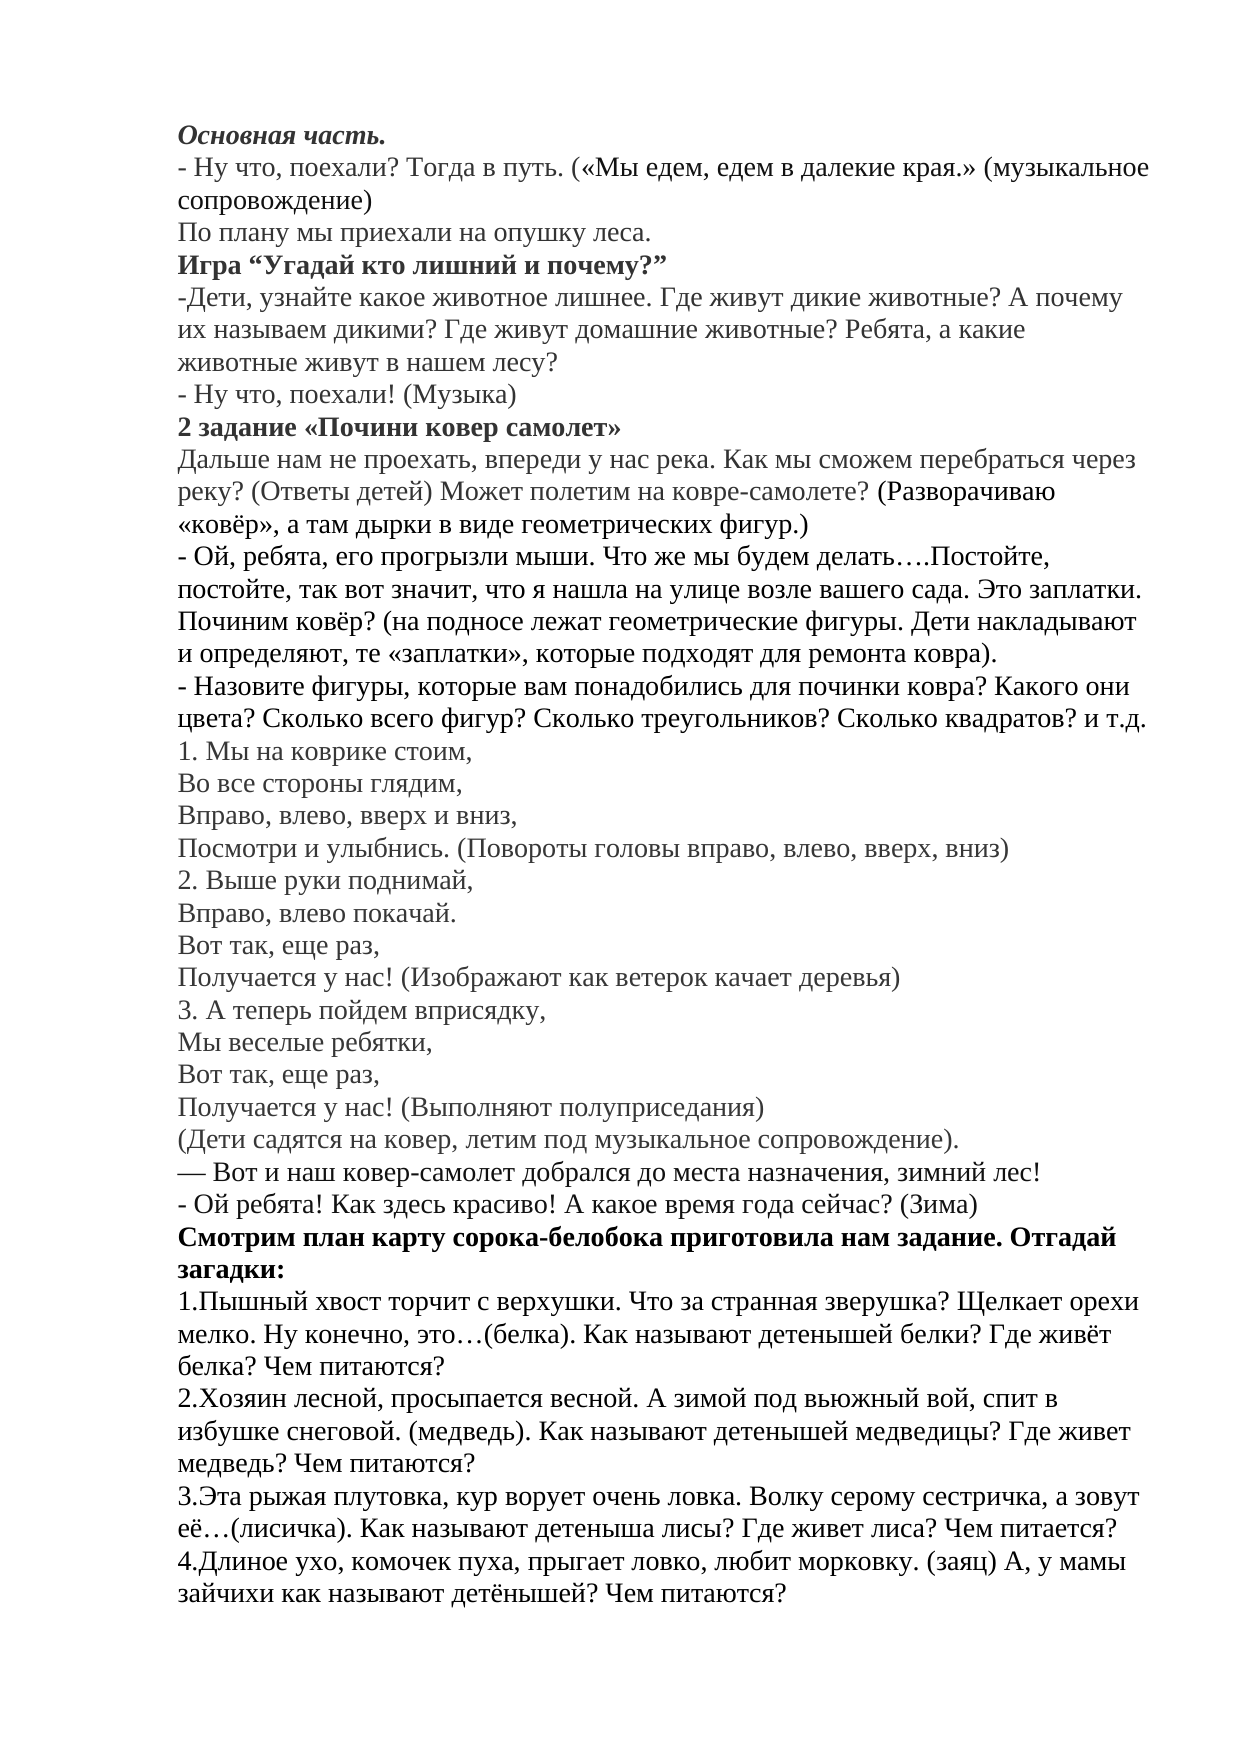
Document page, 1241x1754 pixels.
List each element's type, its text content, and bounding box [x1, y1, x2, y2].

text 2.Хозяин лесной, просыпается весной. А зимой под вьюжный вой, спит в избушке снеговой. (медведь). Как называют детенышей медведицы? Где живет медведь? Чем питаются? [177, 1382, 1152, 1479]
text 2 задание «Почини ковер самолет» [177, 410, 1152, 442]
text Смотрим план карту сорока-белобока приготовила нам задание. Отгадай загадки: [177, 1219, 1152, 1284]
text - Ой, ребята, его прогрызли мыши. Что же мы будем делать….Постойте, постойте, так вот значит, что я нашла на улице возле вашего сада. Это заплатки. Починим ковёр? (на подносе лежат геометрические фигуры. Дети накладывают и определяют, те «заплатки», которые подходят для ремонта ковра). [177, 539, 1152, 669]
text 3. А теперь пойдем вприсядку, Мы веселые ребятки, Вот так, еще раз, Получается у нас! (Выполняют полуприседания) [177, 993, 1152, 1122]
text - Ой ребята! Как здесь красиво! А какое время года сейчас? (Зима) [177, 1187, 1152, 1219]
text — Вот и наш ковер-самолет добрался до места назначения, зимний лес! [177, 1155, 1152, 1187]
text - Ну что, поехали? Тогда в путь. («Мы едем, едем в далекие края.» (музыкальное сопровождение) [177, 151, 1152, 215]
text Основная часть. [177, 118, 1152, 151]
text 1.Пышный хвост торчит с верхушки. Что за странная зверушка? Щелкает орехи мелко. Ну конечно, это…(белка). Как называют детенышей белки? Где живёт белка? Чем питаются? [177, 1284, 1152, 1382]
text -Дети, узнайте какое животное лишнее. Где живут дикие животные? А почему их называем дикими? Где живут домашние животные? Ребята, а какие животные живут в нашем лесу? [177, 280, 1152, 377]
text 3.Эта рыжая плутовка, кур ворует очень ловка. Волку серому сестричка, а зовут её…(лисичка). Как называют детеныша лисы? Где живет лиса? Чем питается? [177, 1479, 1152, 1543]
text 1. Мы на коврике стоим, Во все стороны глядим, Вправо, влево, вверх и вниз, Посмотри и улыбнись. (Повороты головы вправо, влево, вверх, вниз) [177, 734, 1152, 863]
text - Ну что, поехали! (Музыка) [177, 377, 1152, 410]
text 4.Длиное ухо, комочек пуха, прыгает ловко, любит морковку. (заяц) А, у мамы зайчихи как называют детёнышей? Чем питаются? [177, 1543, 1152, 1608]
text Дальше нам не проехать, впереди у нас река. Как мы сможем перебраться через реку? (Ответы детей) Может полетим на ковре-самолете? (Разворачиваю «ковёр», а там дырки в виде геометрических фигур.) [177, 442, 1152, 539]
text (Дети садятся на ковер, летим под музыкальное сопровождение). [177, 1122, 1152, 1155]
text 2. Выше руки поднимай, Вправо, влево покачай. Вот так, еще раз, Получается у нас! (Изображают как ветерок качает деревья) [177, 863, 1152, 993]
text Игра “Угадай кто лишний и почему?” [177, 248, 1152, 280]
text По плану мы приехали на опушку леса. [177, 215, 1152, 248]
text - Назовите фигуры, которые вам понадобились для починки ковра? Какого они цвета? Сколько всего фигур? Сколько треугольников? Сколько квадратов? и т.д. [177, 669, 1152, 734]
